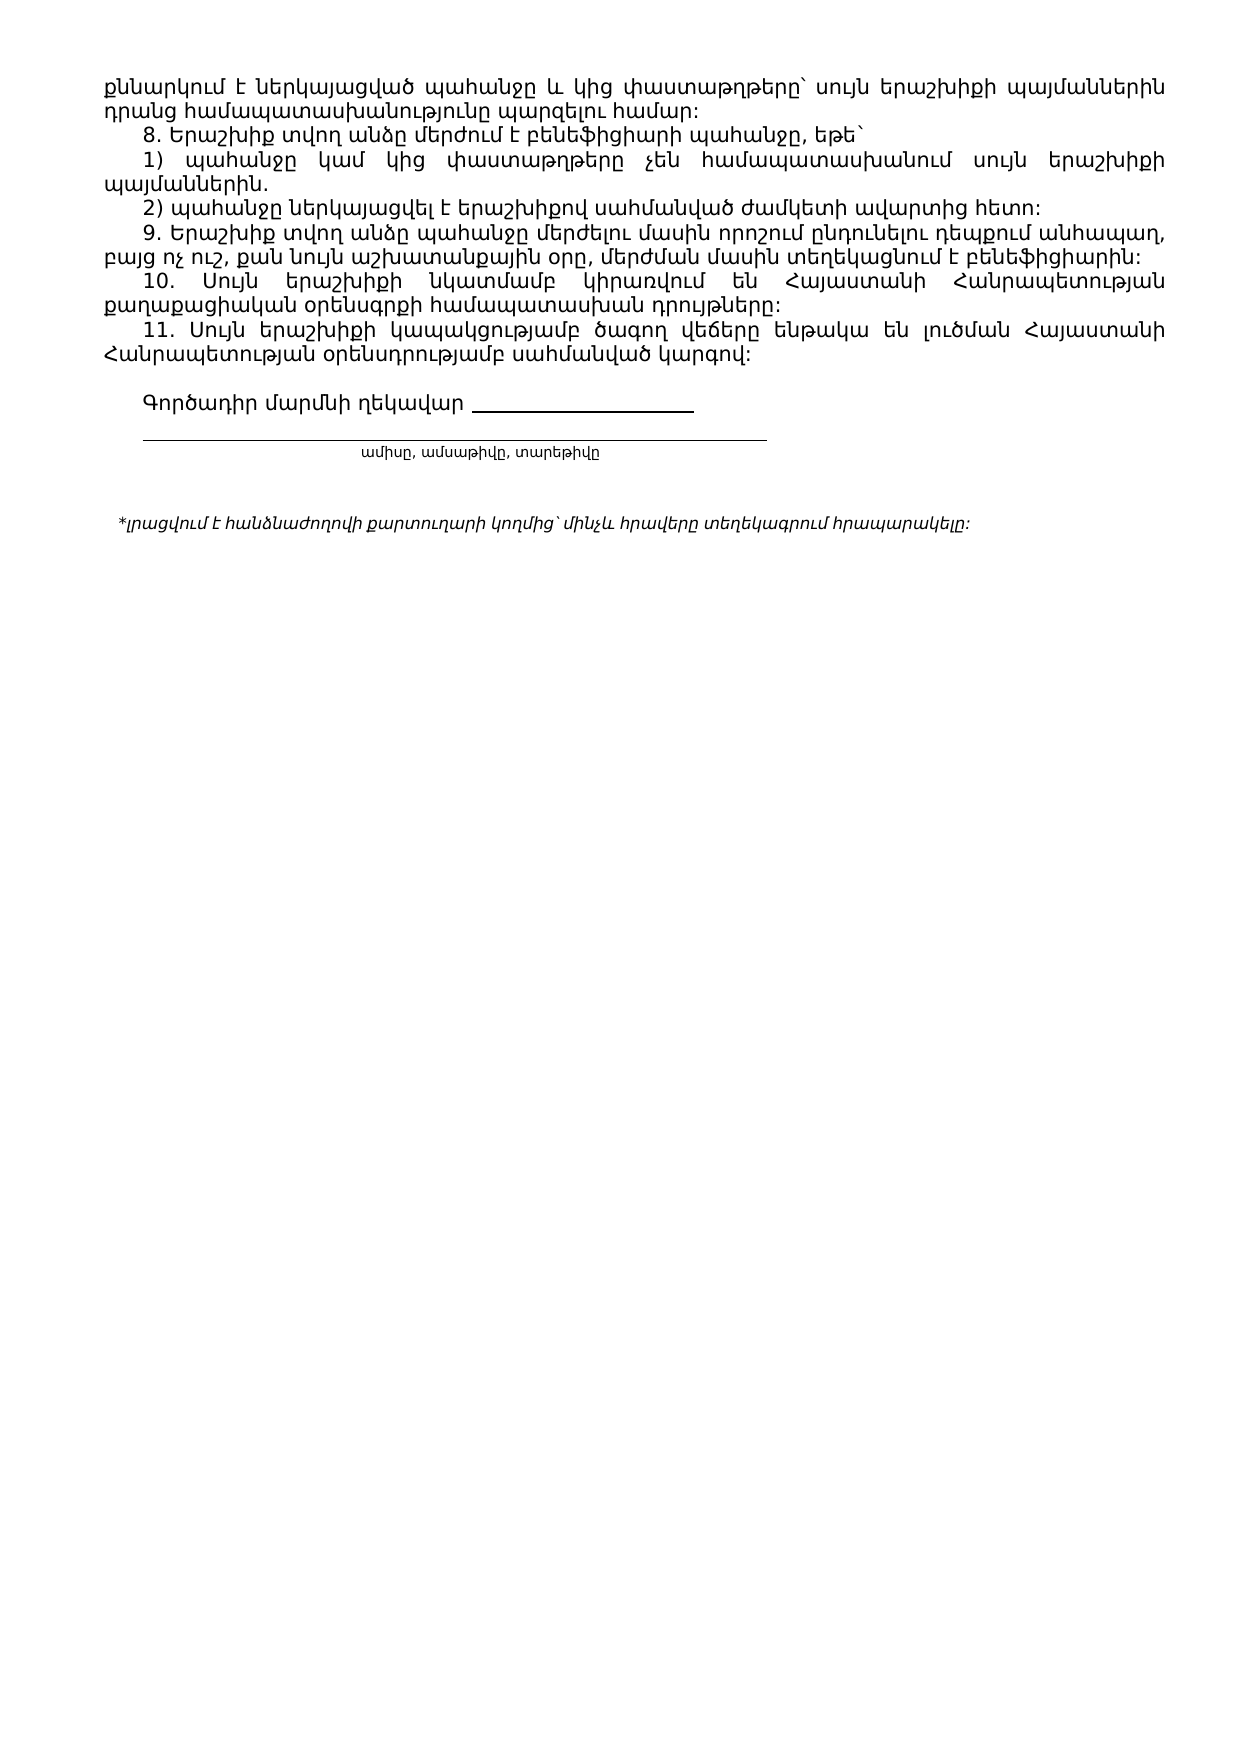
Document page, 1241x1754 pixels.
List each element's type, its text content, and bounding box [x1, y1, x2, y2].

text 8. Երաշխիք տվող անձը մերժում է բենեֆիցիարի պահանջը, եթե` [103, 123, 1167, 148]
text 1) պահանջը կամ կից փաստաթղթերը չեն համապատասխանում սույն երաշխիքի պայմաններին. [103, 148, 1167, 196]
text 10. Սույն երաշխիքի նկատմամբ կիրառվում են Հայաստանի Հանրապետության քաղաքացիական օրենսգրքի համապատասխան դրույթները: [103, 269, 1167, 318]
text 2) պահանջը ներկայացվել է երաշխիքով սահմանված ժամկետի ավարտից հետո: [103, 196, 1167, 221]
text *լրացվում է հանձնաժողովի քարտուղարի կողմից` մինչև հրավերը տեղեկագրում հրապարակելը: [103, 511, 1167, 534]
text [103, 75, 1167, 123]
text Գործադիր մարմնի ղեկավար [103, 391, 1167, 415]
text 9. Երաշխիք տվող անձը պահանջը մերժելու մասին որոշում ընդունելու դեպքում անհապաղ, բայց ոչ ուշ, քան նույն աշխատանքային օրը, մերժման մասին տեղեկացնում է բենեֆիցիարին: [103, 221, 1167, 269]
text 11. Սույն երաշխիքի կապակցությամբ ծագող վեճերը ենթակա են լուծման Հայաստանի Հանրապետության օրենսդրությամբ սահմանված կարգով: [103, 318, 1167, 366]
text ամիսը, ամսաթիվը, տարեթիվը [103, 443, 1167, 473]
